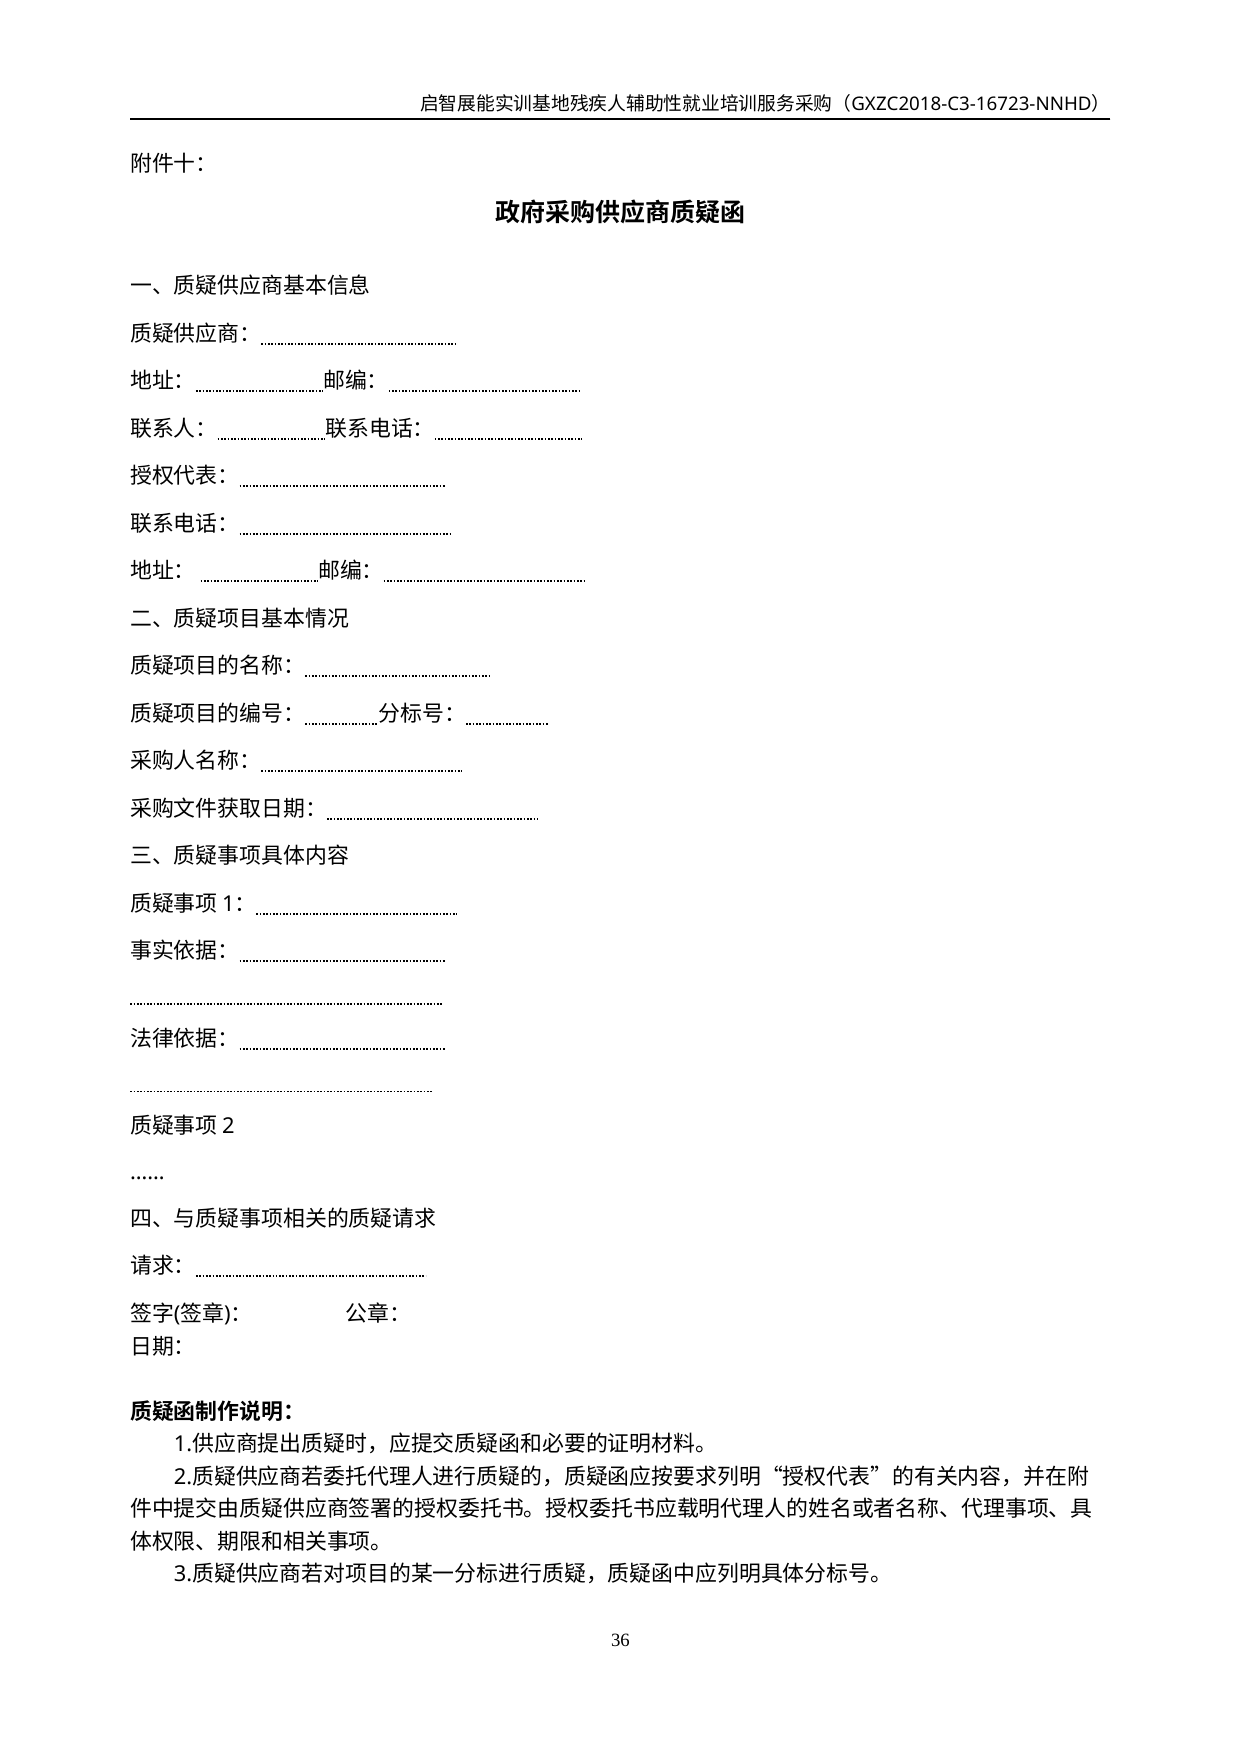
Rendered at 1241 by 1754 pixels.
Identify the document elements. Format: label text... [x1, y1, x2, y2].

text 政府采购供应商质疑函 [130, 178, 1110, 243]
text 2.质疑供应商若委托代理人进行质疑的，质疑函应按要求列明“授权代表”的有关内容，并在附件中提交由质疑供应商签署的授权委托书。授权委托书应载明代理人的姓名或者名称、代理事项、具体权限、期限和相关事项。 [130, 1458, 1110, 1556]
text 签字(签章)： 公章： [130, 1296, 1110, 1328]
text 质疑函制作说明： [130, 1393, 1110, 1426]
text 三、质疑事项具体内容 [130, 838, 1110, 870]
text 法律依据： [130, 1021, 1110, 1053]
text 地址： 邮编： [130, 553, 1110, 585]
text 采购文件获取日期： [130, 791, 1110, 822]
text 二、质疑项目基本情况 [130, 601, 1110, 632]
text 日期： [130, 1328, 1110, 1361]
text …… [130, 1156, 1110, 1186]
text 地址： 邮编： [130, 363, 1110, 395]
title 附件十： [130, 146, 1110, 178]
text 事实依据： [130, 933, 1110, 965]
text 联系电话： [130, 506, 1110, 537]
text 联系人： 联系电话： [130, 411, 1110, 442]
text 四、与质疑事项相关的质疑请求 [130, 1201, 1110, 1232]
text 质疑项目的编号： 分标号： [130, 696, 1110, 727]
text 质疑事项2 [130, 1108, 1110, 1140]
text 质疑事项1： [130, 886, 1110, 917]
text 授权代表： [130, 458, 1110, 490]
text 3.质疑供应商若对项目的某一分标进行质疑，质疑函中应列明具体分标号。 [130, 1556, 1110, 1588]
text 采购人名称： [130, 743, 1110, 775]
text 1.供应商提出质疑时，应提交质疑函和必要的证明材料。 [130, 1426, 1110, 1458]
text 质疑供应商： [130, 316, 1110, 347]
text 一、质疑供应商基本信息 [130, 268, 1110, 300]
text 请求： [130, 1248, 1110, 1280]
text 质疑项目的名称： [130, 648, 1110, 680]
